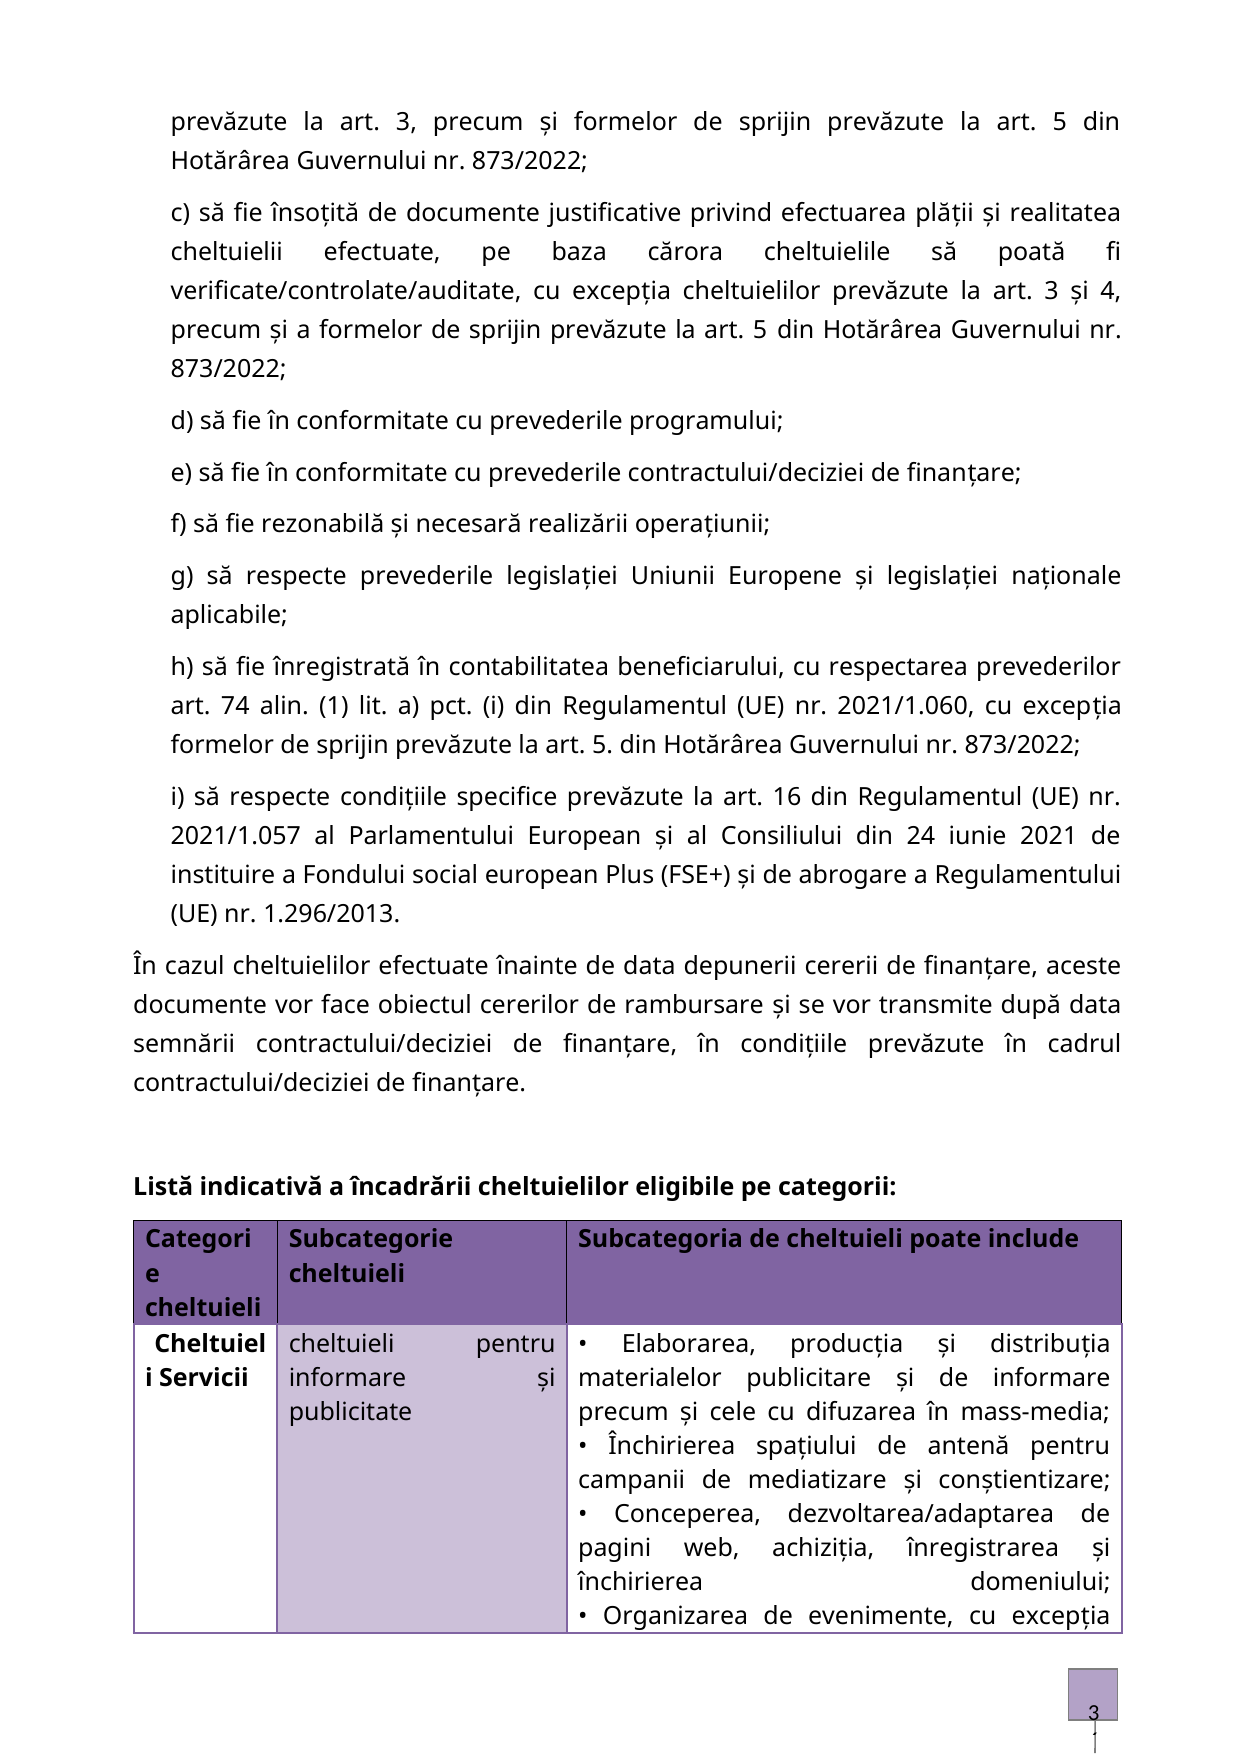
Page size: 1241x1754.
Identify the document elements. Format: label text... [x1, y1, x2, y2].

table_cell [568, 1325, 1121, 1632]
table_header Subcategoria de cheltuieli poate include [567, 1221, 1121, 1323]
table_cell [278, 1325, 566, 1632]
text h) să fie înregistrată în contabilitatea beneficiarului, cu respectarea prevederilor art. 74 alin. (1) lit. a) pct. (i) din Regulamentul (UE) nr. 2021/1.060, cu excepția formelor de sprijin prevăzute la art. 5. din Hotărârea Guvernului nr. 873/2022; [170, 648, 1122, 761]
text d) să fie în conformitate cu prevederile programului; [170, 403, 1122, 437]
text i) să respecte condițiile specifice prevăzute la art. 16 din Regulamentul (UE) nr. 2021/1.057 al Parlamentului European și al Consiliului din 24 iunie 2021 de instituire a Fondului social european Plus (FSE+) și de abrogare a Regulamentului (UE) nr. 1.296/2013. [170, 778, 1122, 930]
text În cazul cheltuielilor efectuate înainte de data depunerii cererii de finanţare, aceste documente vor face obiectul cererilor de rambursare şi se vor transmite după data semnării contractului/deciziei de finanţare, în condiţiile prevăzute în cadrul contractului/deciziei de finanţare. [133, 948, 1122, 1099]
text Listă indicativă a încadrării cheltuielilor eligibile pe categorii: [133, 1168, 1122, 1202]
text c) să fie însoțită de documente justificative privind efectuarea plății și realitatea cheltuielii efectuate, pe baza cărora cheltuielile să poată fi verificate/controlate/auditate, cu excepția cheltuielilor prevăzute la art. 3 și 4, precum și a formelor de sprijin prevăzute la art. 5 din Hotărârea Guvernului nr. 873/2022; [170, 194, 1122, 385]
text g) să respecte prevederile legislației Uniunii Europene și legislației naționale aplicabile; [170, 558, 1122, 631]
text f) să fie rezonabilă și necesară realizării operațiunii; [170, 506, 1122, 540]
text e) să fie în conformitate cu prevederile contractului/deciziei de finanțare; [170, 454, 1122, 488]
table_header Categorie cheltuieli [134, 1221, 277, 1323]
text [170, 103, 1122, 177]
table_header Subcategorie cheltuieli [278, 1221, 566, 1323]
table_cell Cheltuieli Servicii [135, 1325, 276, 1632]
